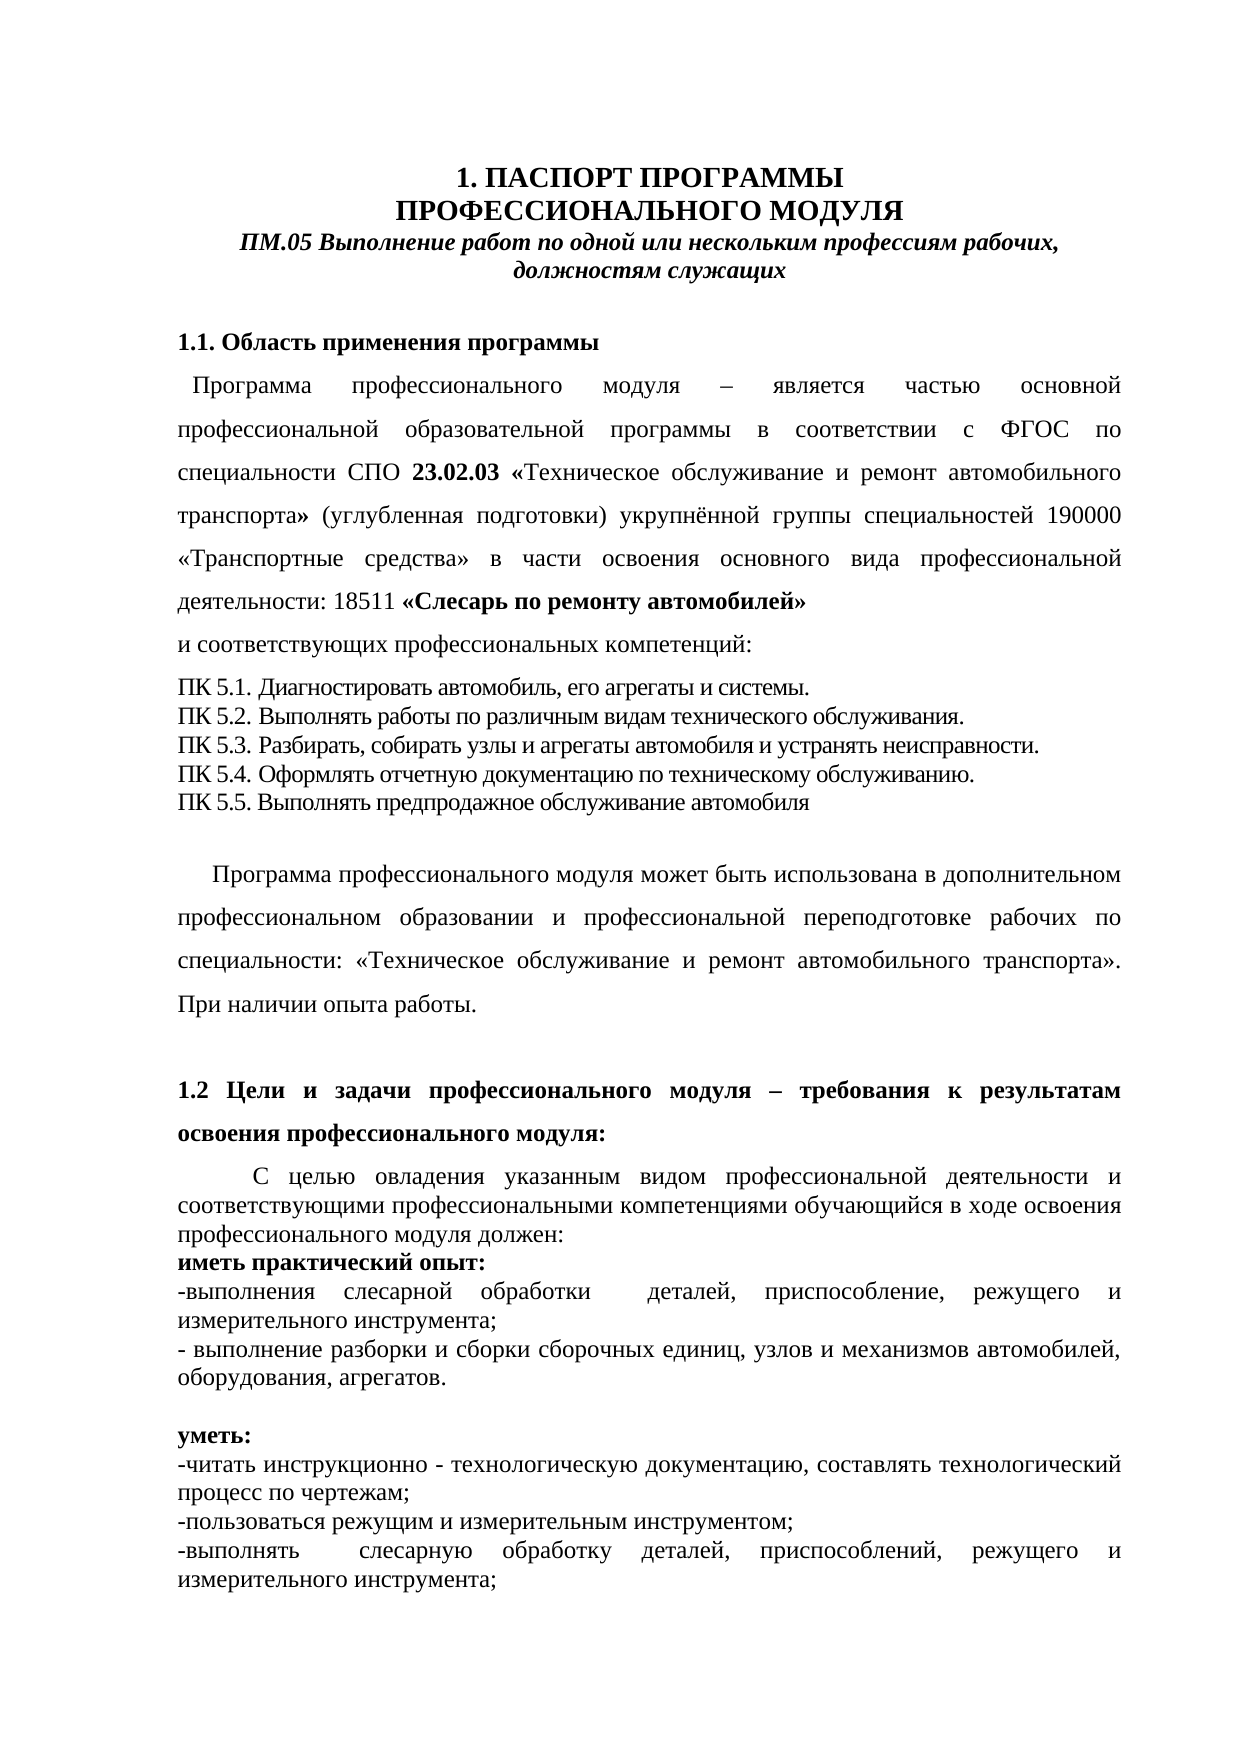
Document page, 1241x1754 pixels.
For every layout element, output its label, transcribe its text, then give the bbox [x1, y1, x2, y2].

list ПК 5.4. Оформлять отчетную документацию по техническому обслуживанию. [177, 759, 1122, 787]
list ПК 5.5. Выполнять предпродажное обслуживание автомобиля [177, 787, 1122, 816]
text Программа профессионального модуля – является частью основной профессиональной образовательной программы в соответствии с ФГОС по специальности СПО 23.02.03 «Техническое обслуживание и ремонт автомобильного транспорта» (углубленная подготовки) укрупнённой группы специальностей 190000 «Транспортные средства» в части освоения основного вида профессиональной деятельности: 18511 «Слесарь по ремонту автомобилей» [177, 371, 1122, 615]
text уметь: [177, 1420, 1122, 1449]
text С целью овладения указанным видом профессиональной деятельности и соответствующими профессиональными компетенциями обучающийся в ходе освоения профессионального модуля должен: [177, 1161, 1122, 1247]
text -выполнения слесарной обработки деталей, приспособление, режущего и измерительного инструмента; [177, 1276, 1122, 1334]
text Программа профессионального модуля может быть использована в дополнительном профессиональном образовании и профессиональной переподготовке рабочих по специальности: «Техническое обслуживание и ремонт автомобильного транспорта». При наличии опыта работы. [177, 859, 1122, 1017]
list ПК 5.1. Диагностировать автомобиль, его агрегаты и системы. [177, 672, 1122, 701]
text ПРОФЕССИОНАЛЬНОГО МОДУЛЯ [177, 193, 1122, 227]
text ПМ.05 Выполнение работ по одной или нескольким профессиям рабочих, должностям служащих [177, 227, 1122, 284]
text 1. ПАСПОРТ ПРОГРАММЫ [177, 160, 1122, 193]
text -выполнять слесарную обработку деталей, приспособлений, режущего и измерительного инструмента; [177, 1535, 1122, 1592]
text 1.2 Цели и задачи профессионального модуля – требования к результатам освоения профессионального модуля: [177, 1075, 1122, 1147]
text и соответствующих профессиональных компетенций: [177, 629, 1122, 658]
text 1.1. Область применения программы [177, 327, 1122, 356]
text -читать инструкционно - технологическую документацию, составлять технологический процесс по чертежам; [177, 1449, 1122, 1506]
text - выполнение разборки и сборки сборочных единиц, узлов и механизмов автомобилей, оборудования, агрегатов. [177, 1334, 1122, 1391]
list ПК 5.3. Разбирать, собирать узлы и агрегаты автомобиля и устранять неисправности. [177, 730, 1122, 759]
text иметь практический опыт: [177, 1247, 1122, 1276]
list ПК 5.2. Выполнять работы по различным видам технического обслуживания. [177, 701, 1122, 730]
text -пользоваться режущим и измерительным инструментом; [177, 1506, 1122, 1535]
